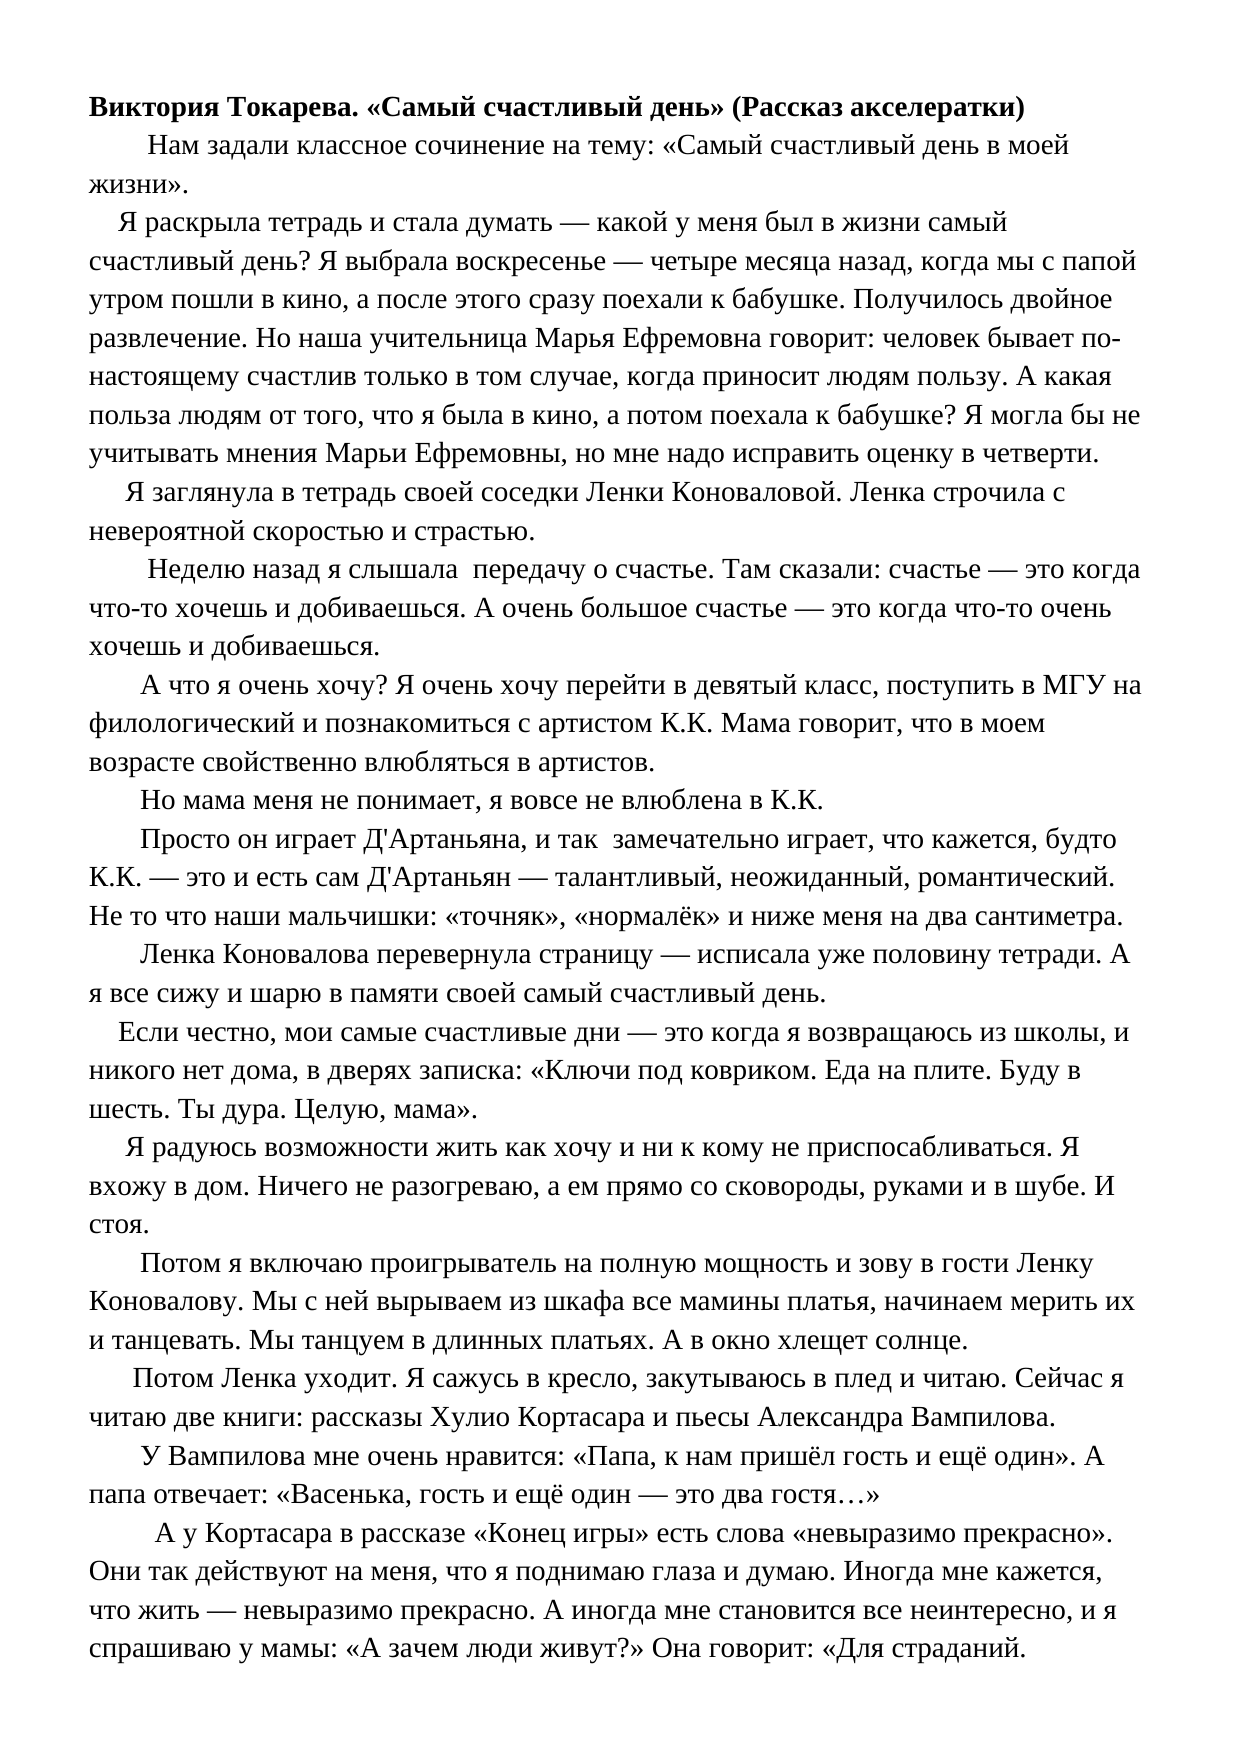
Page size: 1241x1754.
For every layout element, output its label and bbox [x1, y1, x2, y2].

text [89, 89, 1152, 1664]
